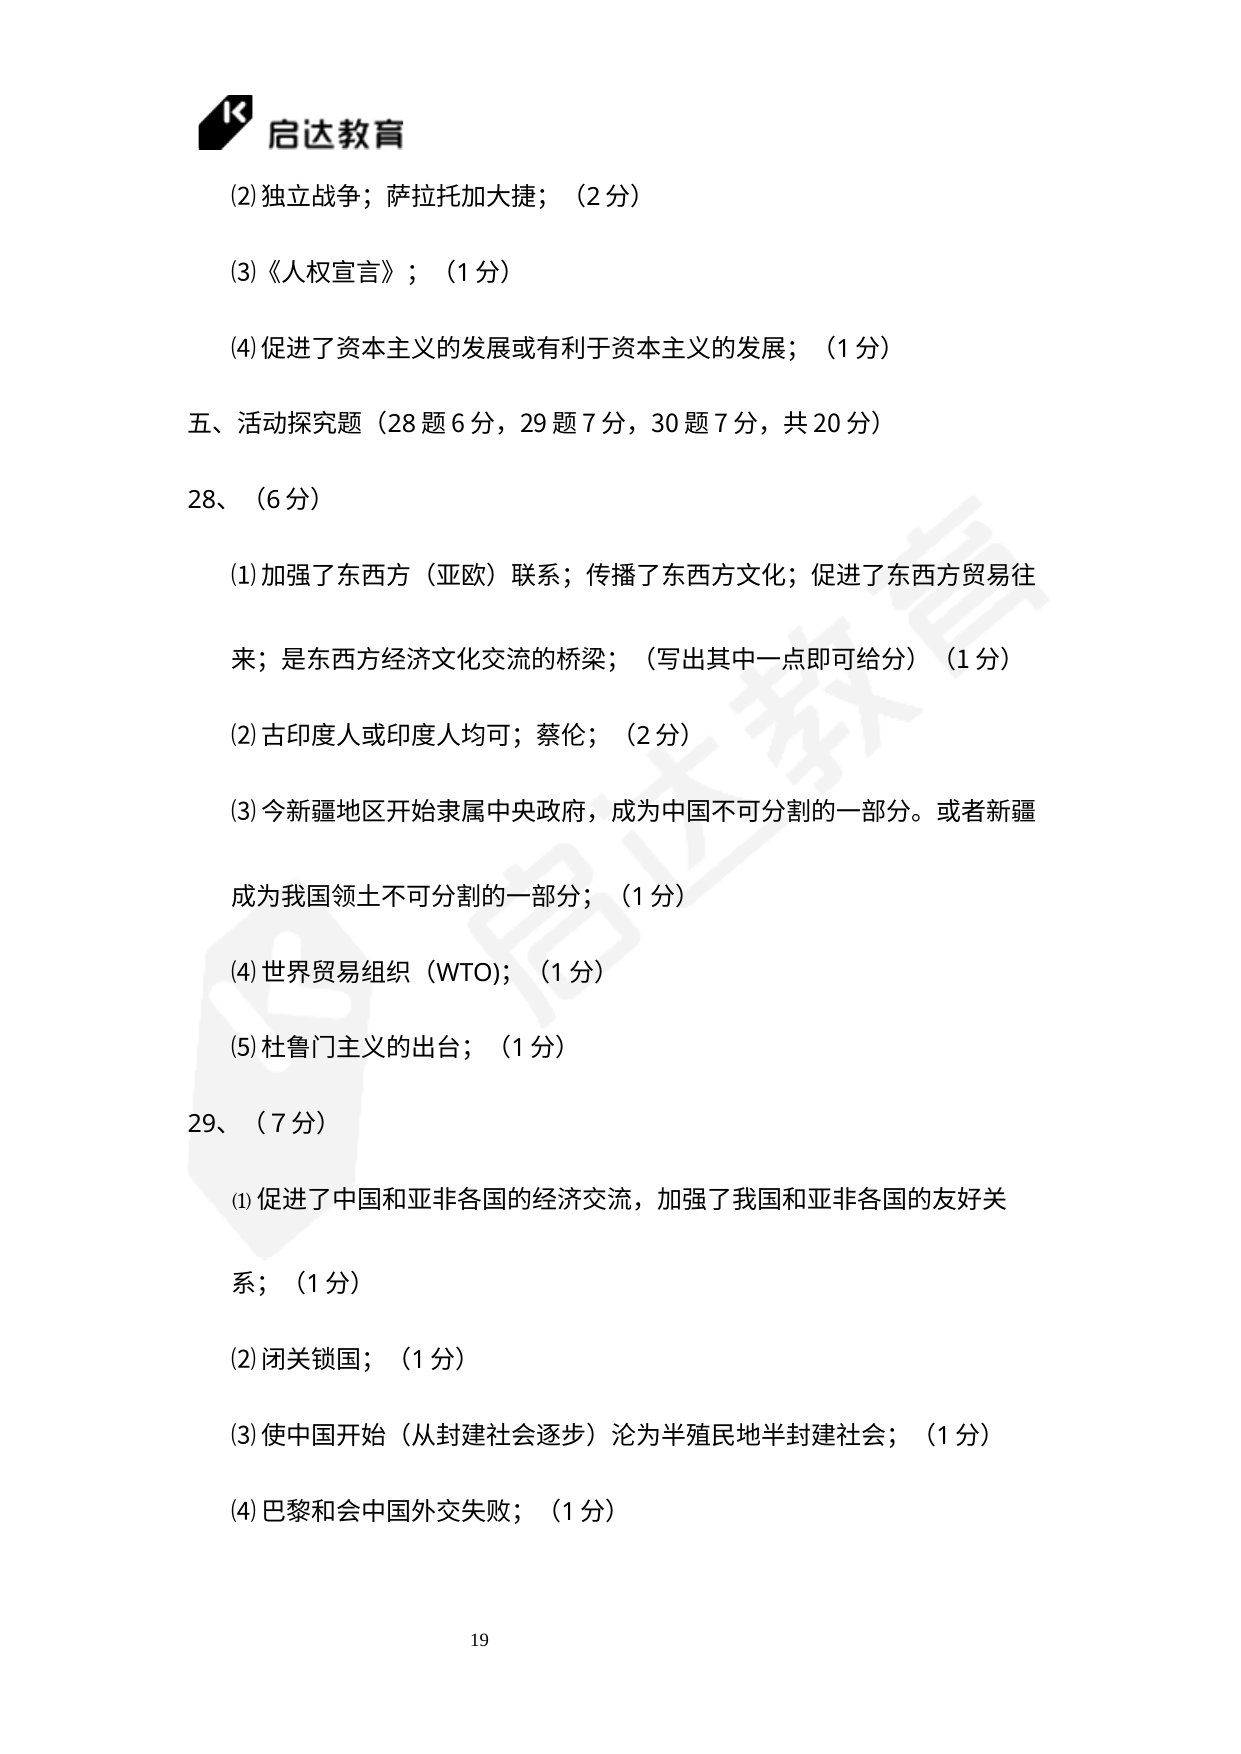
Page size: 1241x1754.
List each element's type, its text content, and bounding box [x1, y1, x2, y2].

text ⑶使中国开始（从封建社会逐步）沦为半殖民地半封建社会；（1分） [231, 1401, 1053, 1466]
text 28、（6分） [187, 465, 1053, 530]
text ⑵古印度人或印度人均可；蔡伦；（2分） [231, 701, 1053, 766]
picture [198, 95, 404, 150]
text ⑶今新疆地区开始隶属中央政府，成为中国不可分割的一部分。或者新疆成为我国领土不可分割的一部分；（1分） [231, 777, 1053, 927]
text ⑵闭关锁国；（1分） [231, 1325, 1053, 1390]
text ⑸杜鲁门主义的出台；（1分） [231, 1013, 1053, 1078]
text ⑷巴黎和会中国外交失败；（1分） [231, 1477, 1053, 1542]
text ⑴加强了东西方（亚欧）联系；传播了东西方文化；促进了东西方贸易往来；是东西方经济文化交流的桥梁；（写出其中一点即可给分）（1分） [231, 541, 1053, 691]
text ⑵独立战争；萨拉托加大捷；（2分） [231, 162, 1053, 227]
text 五、活动探究题（28题6分，29题7分，30题7分，共20分） [187, 389, 1053, 454]
text ⑶《人权宣言》；（1分） [231, 238, 1053, 303]
text 29、（７分） [187, 1089, 1053, 1154]
text ⑷世界贸易组织（WTO)；（1分） [231, 938, 1053, 1003]
text ⑴促进了中国和亚非各国的经济交流，加强了我国和亚非各国的友好关系；（1分） [231, 1165, 1053, 1314]
text ⑷促进了资本主义的发展或有利于资本主义的发展；（1分） [231, 314, 1053, 379]
